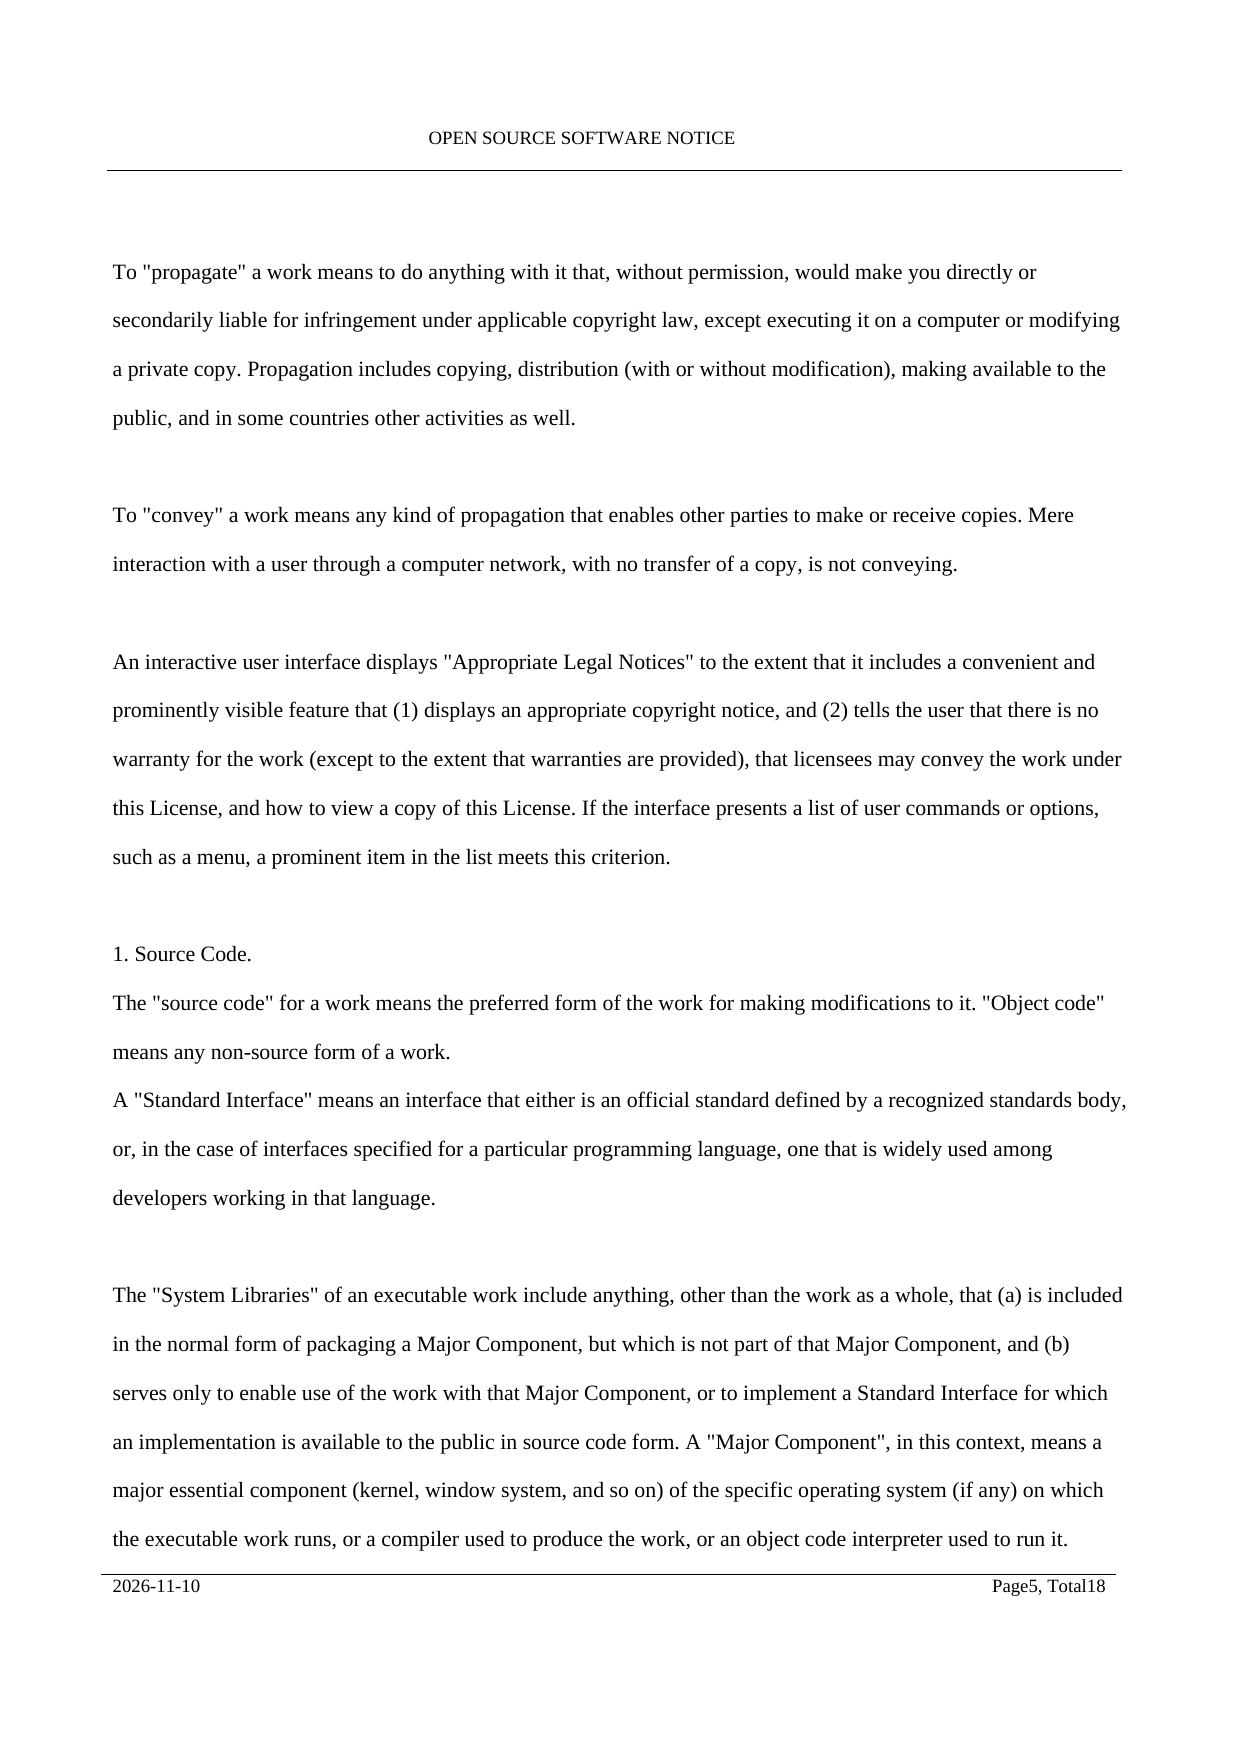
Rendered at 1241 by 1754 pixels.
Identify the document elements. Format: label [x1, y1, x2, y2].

text [112, 206, 1128, 1555]
